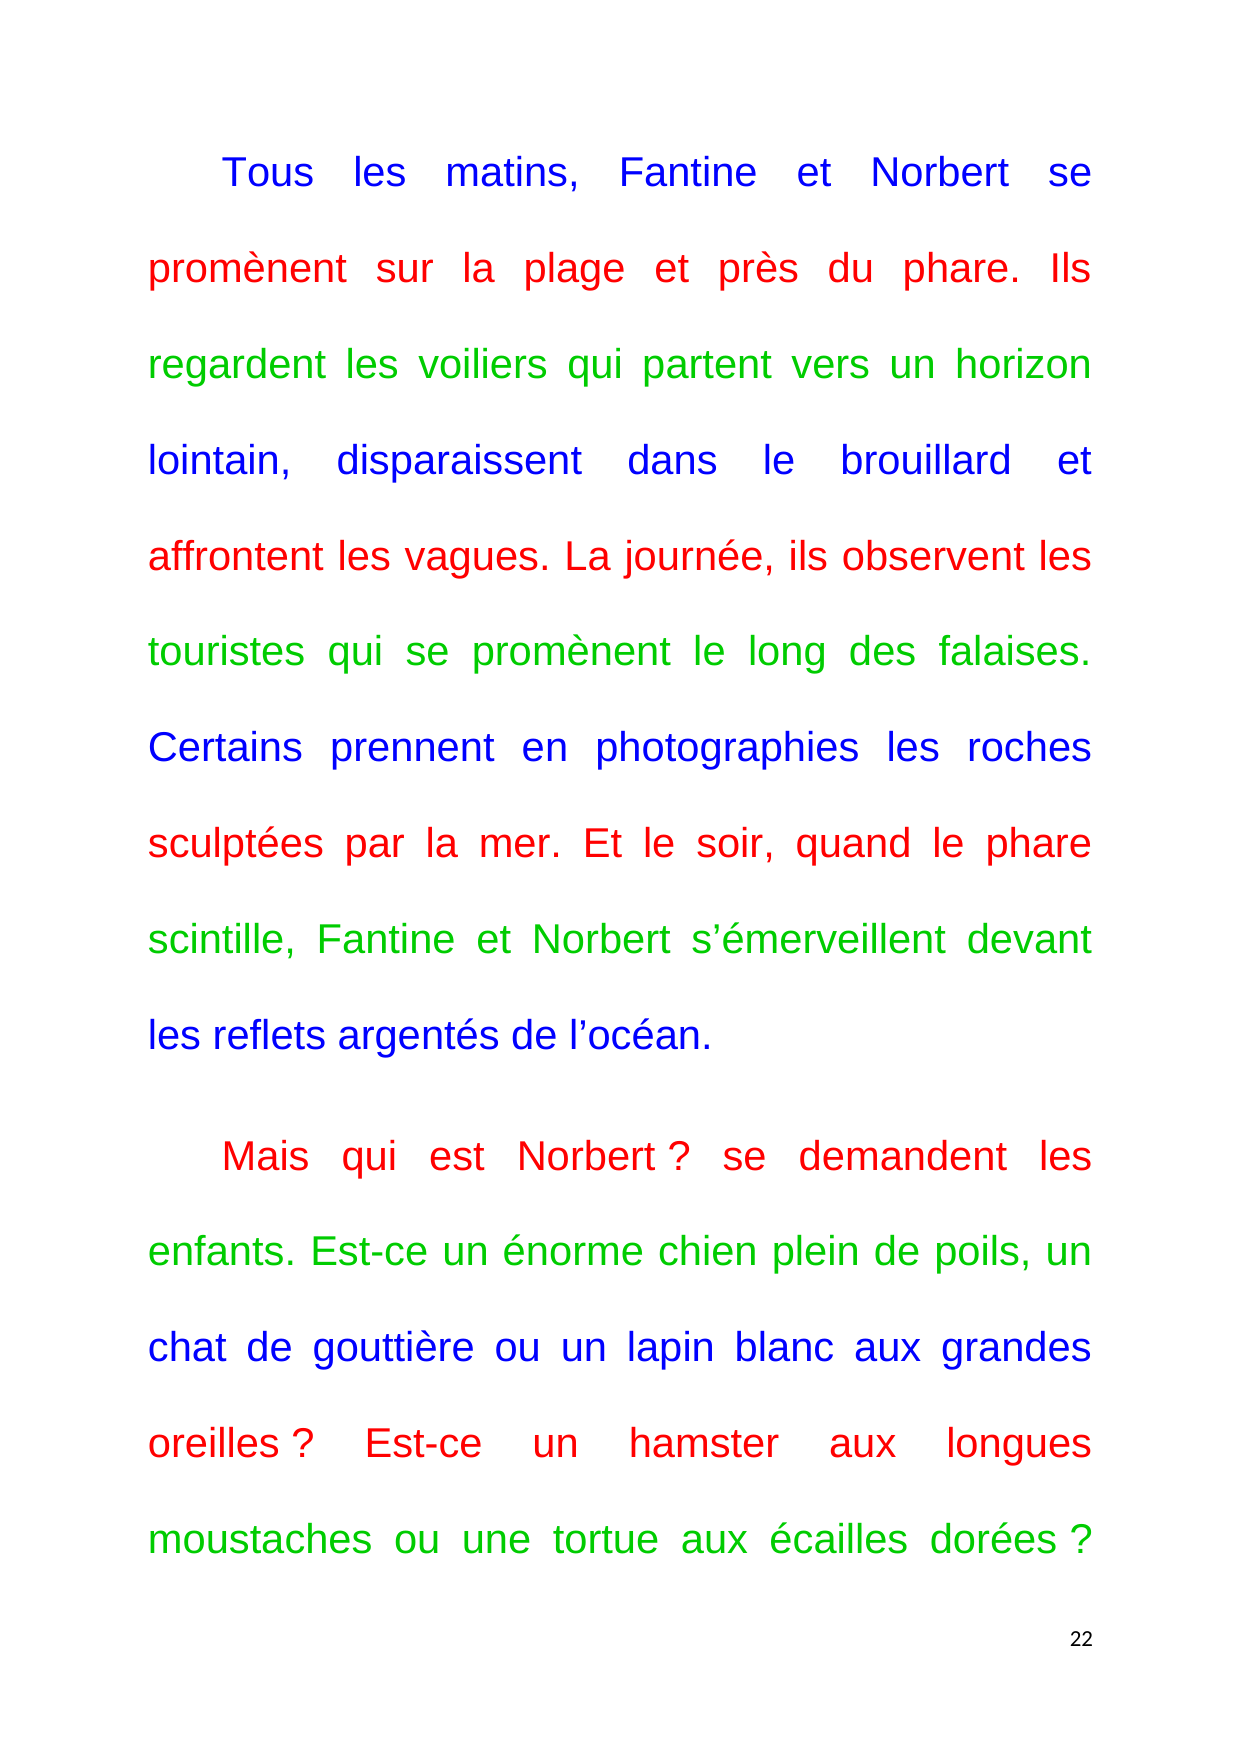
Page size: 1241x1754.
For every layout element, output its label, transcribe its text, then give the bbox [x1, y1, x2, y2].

text Tous les matins, Fantine et Norbert se promènent sur la plage et près du phare. Ils regardent les voiliers qui partent vers un horizon lointain, disparaissent dans le brouillard et affrontent les vagues. La journée, ils observent les touristes qui se promènent le long des falaises. Certains prennent en photographies les roches sculptées par la mer. Et le soir, quand le phare scintille, Fantine et Norbert s’émerveillent devant les reflets argentés de l’océan. [148, 148, 1093, 1058]
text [148, 1131, 1093, 1562]
